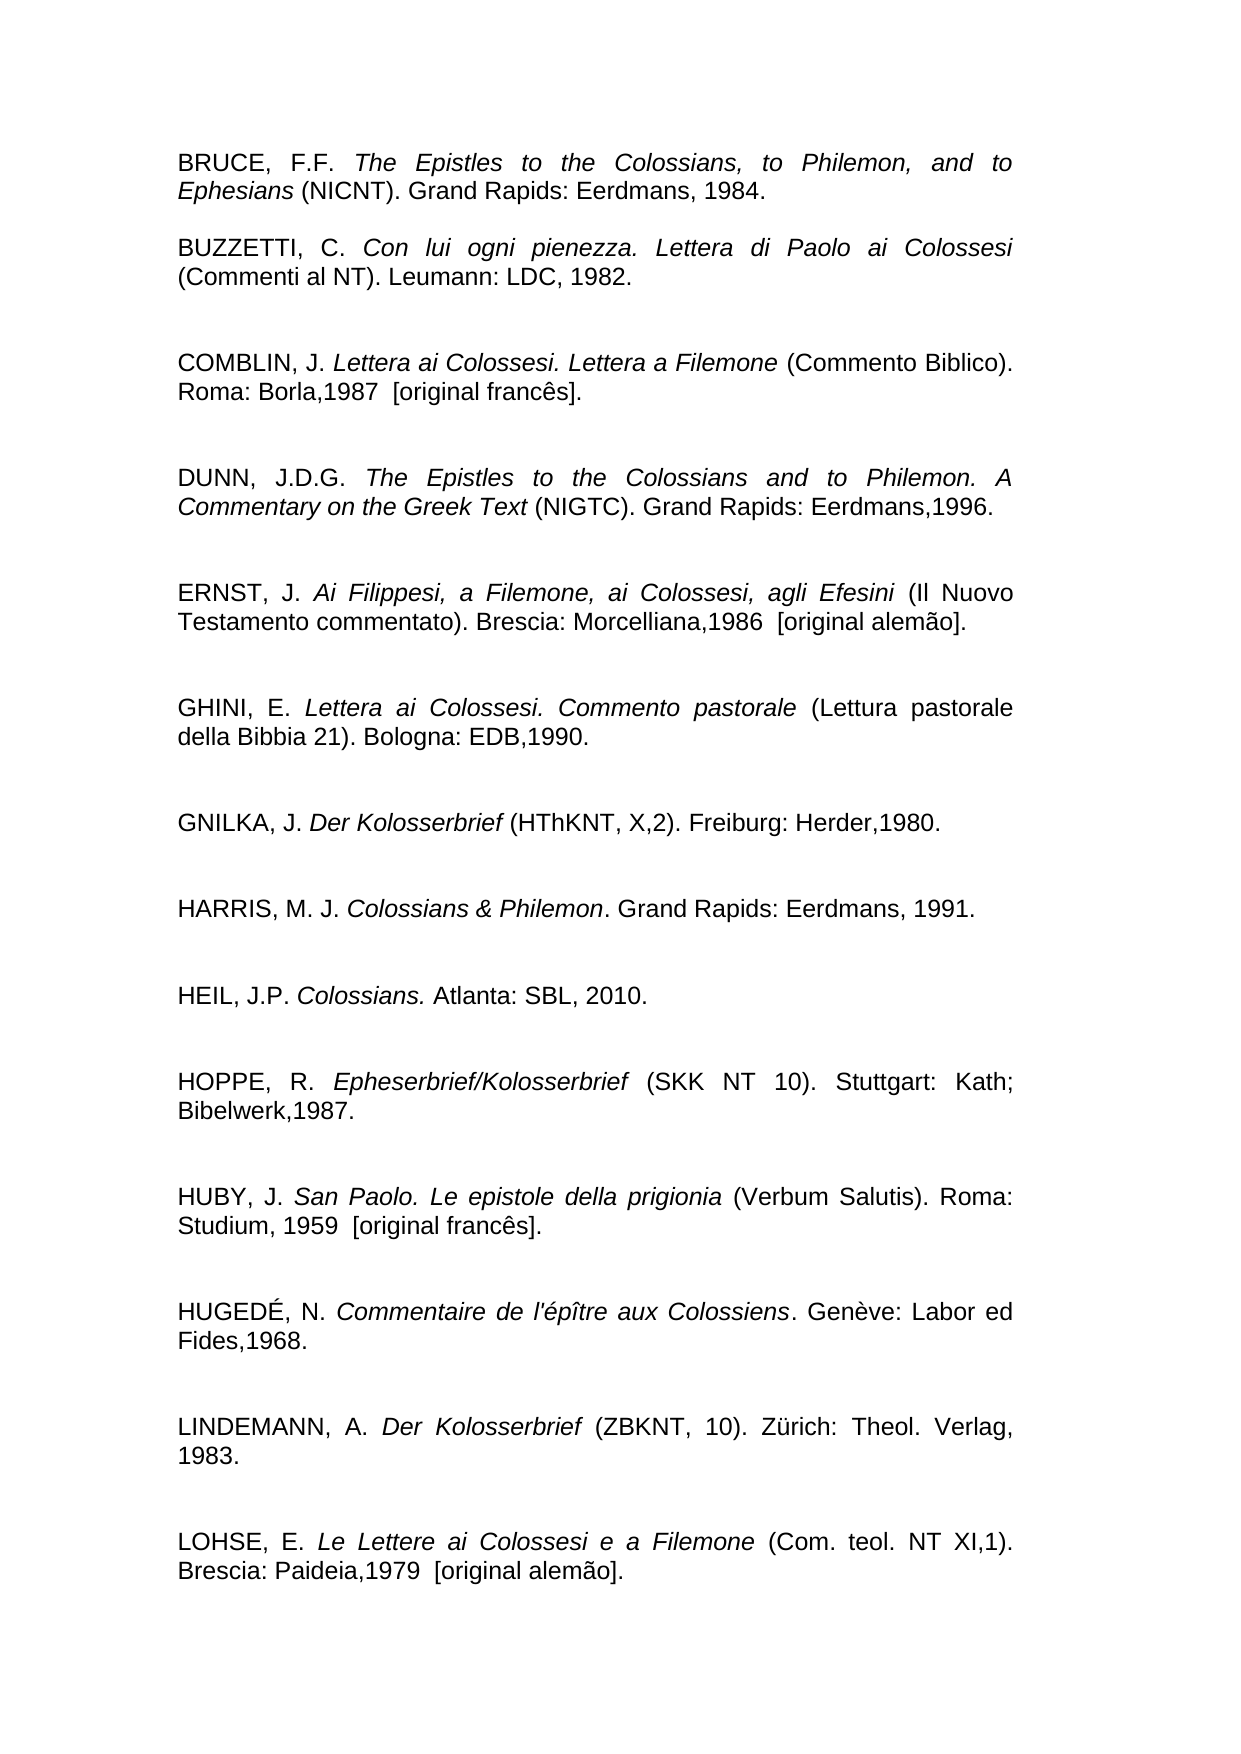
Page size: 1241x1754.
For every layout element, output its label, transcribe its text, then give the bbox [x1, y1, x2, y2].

text HUGEDÉ, N. Commentaire de l'épître aux Colossiens. Genève: Labor ed Fides,1968. [177, 1297, 1014, 1354]
text LOHSE, E. Le Lettere ai Colossesi e a Filemone (Com. teol. NT XI,1). Brescia: Paideia,1979 [original alemão]. [177, 1527, 1014, 1584]
text GNILKA, J. Der Kolosserbrief (HThKNT, X,2). Freiburg: Herder,1980. [177, 808, 1014, 837]
text GHINI, E. Lettera ai Colossesi. Commento pastorale (Lettura pastorale della Bibbia 21). Bologna: EDB,1990. [177, 693, 1014, 751]
text BRUCE, F.F. The Epistles to the Colossians, to Philemon, and to Ephesians (NICNT). Grand Rapids: Eerdmans, 1984. [177, 148, 1014, 205]
text DUNN, J.D.G. The Epistles to the Colossians and to Philemon. A Commentary on the Greek Text (NIGTC). Grand Rapids: Eerdmans,1996. [177, 463, 1014, 521]
text HOPPE, R. Epheserbrief/Kolosserbrief (SKK NT 10). Stuttgart: Kath; Bibelwerk,1987. [177, 1067, 1014, 1124]
text HARRIS, M. J. Colossians & Philemon. Grand Rapids: Eerdmans, 1991. [177, 894, 1014, 923]
text LINDEMANN, A. Der Kolosserbrief (ZBKNT, 10). Zürich: Theol. Verlag, 1983. [177, 1412, 1014, 1469]
text BUZZETTI, C. Con lui ogni pienezza. Lettera di Paolo ai Colossesi (Commenti al NT). Leumann: LDC, 1982. [177, 233, 1014, 291]
text COMBLIN, J. Lettera ai Colossesi. Lettera a Filemone (Commento Biblico). Roma: Borla,1987 [original francês]. [177, 348, 1014, 406]
text HEIL, J.P. Colossians. Atlanta: SBL, 2010. [177, 981, 1014, 1009]
text ERNST, J. Ai Filippesi, a Filemone, ai Colossesi, agli Efesini (Il Nuovo Testamento commentato). Brescia: Morcelliana,1986 [original alemão]. [177, 578, 1014, 636]
text HUBY, J. San Paolo. Le epistole della prigionia (Verbum Salutis). Roma: Studium, 1959 [original francês]. [177, 1182, 1014, 1239]
